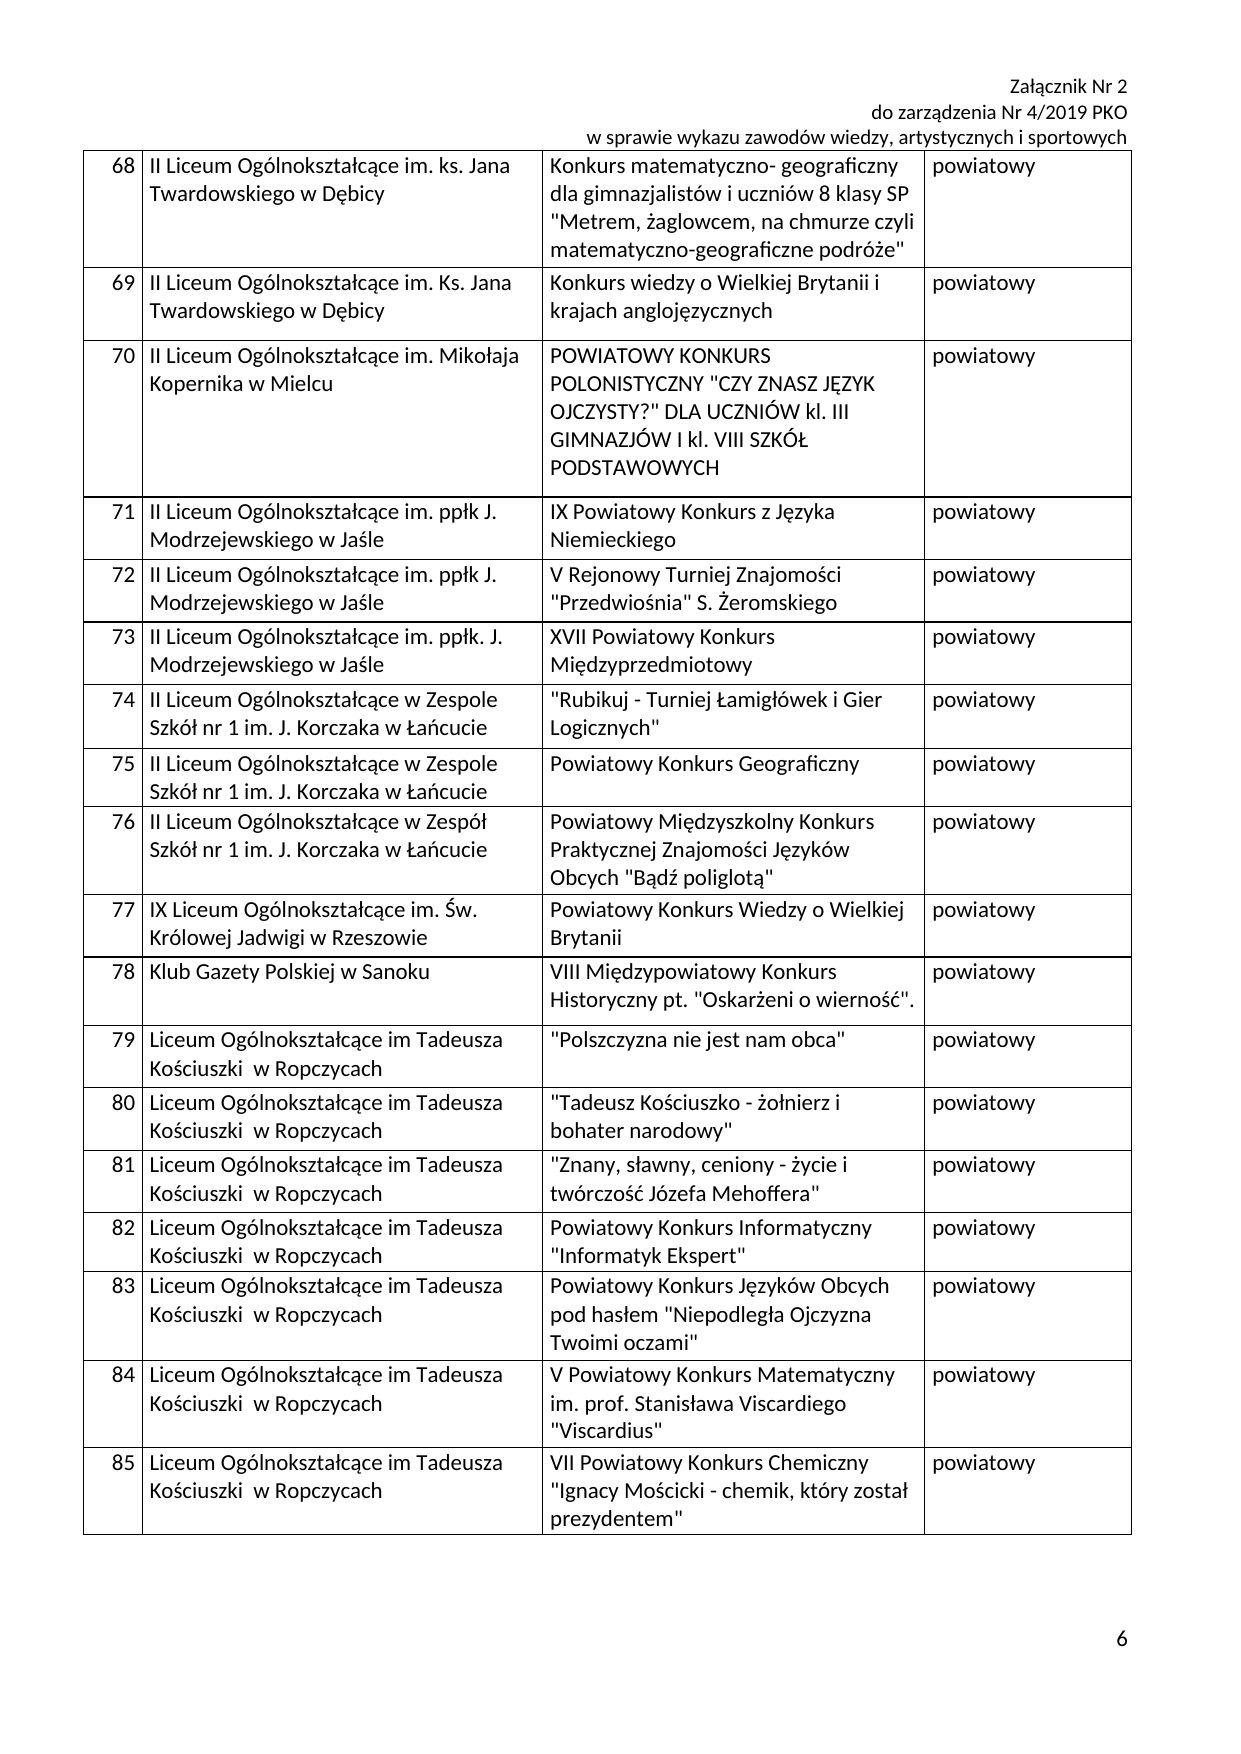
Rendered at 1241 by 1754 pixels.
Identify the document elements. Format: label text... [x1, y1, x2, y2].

table_cell 85 [84, 1448, 142, 1534]
table_cell powiatowy [925, 268, 1131, 340]
table_cell V Rejonowy Turniej Znajomości "Przedwiośnia" S. Żeromskiego [543, 560, 924, 621]
table_cell II Liceum Ogólnokształcące im. Mikołaja Kopernika w Mielcu [143, 341, 542, 496]
table_cell 70 [84, 341, 142, 496]
table_cell powiatowy [925, 1272, 1131, 1359]
table_cell V Powiatowy Konkurs Matematyczny im. prof. Stanisława Viscardiego "Viscardius" [543, 1361, 924, 1447]
table_cell 74 [84, 685, 142, 748]
table_cell powiatowy [925, 685, 1131, 748]
table_cell 68 [84, 151, 142, 267]
table_cell "Polszczyzna nie jest nam obca" [543, 1026, 924, 1087]
table_cell II Liceum Ogólnokształcące w Zespole Szkół nr 1 im. J. Korczaka w Łańcucie [143, 685, 542, 748]
table_cell II Liceum Ogólnokształcące w Zespole Szkół nr 1 im. J. Korczaka w Łańcucie [143, 749, 542, 806]
table_cell powiatowy [925, 498, 1131, 559]
table_cell 82 [84, 1213, 142, 1271]
table_cell XVII Powiatowy Konkurs Międzyprzedmiotowy [543, 623, 924, 684]
table_cell Konkurs wiedzy o Wielkiej Brytanii i krajach anglojęzycznych [543, 268, 924, 340]
table_cell II Liceum Ogólnokształcące im. ppłk J. Modrzejewskiego w Jaśle [143, 498, 542, 559]
table_cell powiatowy [925, 1448, 1131, 1534]
table_cell Klub Gazety Polskiej w Sanoku [143, 958, 542, 1024]
table_cell 77 [84, 895, 142, 956]
table_cell powiatowy [925, 341, 1131, 496]
table_cell II Liceum Ogólnokształcące im. ppłk J. Modrzejewskiego w Jaśle [143, 560, 542, 621]
table_cell Liceum Ogólnokształcące im Tadeusza Kościuszki w Ropczycach [143, 1088, 542, 1149]
table_cell Liceum Ogólnokształcące im Tadeusza Kościuszki w Ropczycach [143, 1026, 542, 1087]
table_cell VIII Międzypowiatowy Konkurs Historyczny pt. "Oskarżeni o wierność". [543, 958, 924, 1024]
table_cell 83 [84, 1272, 142, 1359]
table_cell IX Powiatowy Konkurs z Języka Niemieckiego [543, 498, 924, 559]
table_cell Powiatowy Konkurs Informatyczny "Informatyk Ekspert" [543, 1213, 924, 1271]
table_cell Liceum Ogólnokształcące im Tadeusza Kościuszki w Ropczycach [143, 1361, 542, 1447]
table_cell 71 [84, 498, 142, 559]
table_cell "Znany, sławny, ceniony - życie i twórczość Józefa Mehoffera" [543, 1151, 924, 1212]
table_cell VII Powiatowy Konkurs Chemiczny "Ignacy Mościcki - chemik, który został prezydentem" [543, 1448, 924, 1534]
table_cell 69 [84, 268, 142, 340]
table_cell Powiatowy Konkurs Wiedzy o Wielkiej Brytanii [543, 895, 924, 956]
table_cell powiatowy [925, 1151, 1131, 1212]
table_cell Powiatowy Międzyszkolny Konkurs Praktycznej Znajomości Języków Obcych "Bądź poliglotą" [543, 807, 924, 894]
table_cell powiatowy [925, 749, 1131, 806]
table_cell powiatowy [925, 1213, 1131, 1271]
table_cell 78 [84, 958, 142, 1024]
table_cell 72 [84, 560, 142, 621]
table_cell powiatowy [925, 958, 1131, 1024]
table_cell powiatowy [925, 151, 1131, 267]
table_cell 73 [84, 623, 142, 684]
table_cell II Liceum Ogólnokształcące im. ppłk. J. Modrzejewskiego w Jaśle [143, 623, 542, 684]
table_cell 80 [84, 1088, 142, 1149]
table_cell 81 [84, 1151, 142, 1212]
table_cell 75 [84, 749, 142, 806]
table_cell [143, 1448, 542, 1534]
table_cell Konkurs matematyczno- geograficzny dla gimnazjalistów i uczniów 8 klasy SP "Metrem, żaglowcem, na chmurze czyli matematyczno-geograficzne podróże" [543, 151, 924, 267]
table_cell POWIATOWY KONKURS POLONISTYCZNY "CZY ZNASZ JĘZYK OJCZYSTY?" DLA UCZNIÓW kl. III GIMNAZJÓW I kl. VIII SZKÓŁ PODSTAWOWYCH [543, 341, 924, 496]
table_cell "Rubikuj - Turniej Łamigłówek i Gier Logicznych" [543, 685, 924, 748]
table_cell powiatowy [925, 1088, 1131, 1149]
table_cell powiatowy [925, 1026, 1131, 1087]
table_cell Powiatowy Konkurs Geograficzny [543, 749, 924, 806]
table_cell II Liceum Ogólnokształcące im. Ks. Jana Twardowskiego w Dębicy [143, 268, 542, 340]
table_cell powiatowy [925, 895, 1131, 956]
table_cell powiatowy [925, 560, 1131, 621]
table_cell Liceum Ogólnokształcące im Tadeusza Kościuszki w Ropczycach [143, 1272, 542, 1359]
table_cell powiatowy [925, 1361, 1131, 1447]
table_cell II Liceum Ogólnokształcące w Zespół Szkół nr 1 im. J. Korczaka w Łańcucie [143, 807, 542, 894]
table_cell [143, 151, 542, 267]
table_cell Powiatowy Konkurs Języków Obcych pod hasłem "Niepodległa Ojczyzna Twoimi oczami" [543, 1272, 924, 1359]
table_cell IX Liceum Ogólnokształcące im. Św. Królowej Jadwigi w Rzeszowie [143, 895, 542, 956]
table_cell 84 [84, 1361, 142, 1447]
table_cell Liceum Ogólnokształcące im Tadeusza Kościuszki w Ropczycach [143, 1213, 542, 1271]
table_cell 79 [84, 1026, 142, 1087]
table_cell powiatowy [925, 623, 1131, 684]
table_cell 76 [84, 807, 142, 894]
table_cell Liceum Ogólnokształcące im Tadeusza Kościuszki w Ropczycach [143, 1151, 542, 1212]
table_cell powiatowy [925, 807, 1131, 894]
table_cell "Tadeusz Kościuszko - żołnierz i bohater narodowy" [543, 1088, 924, 1149]
